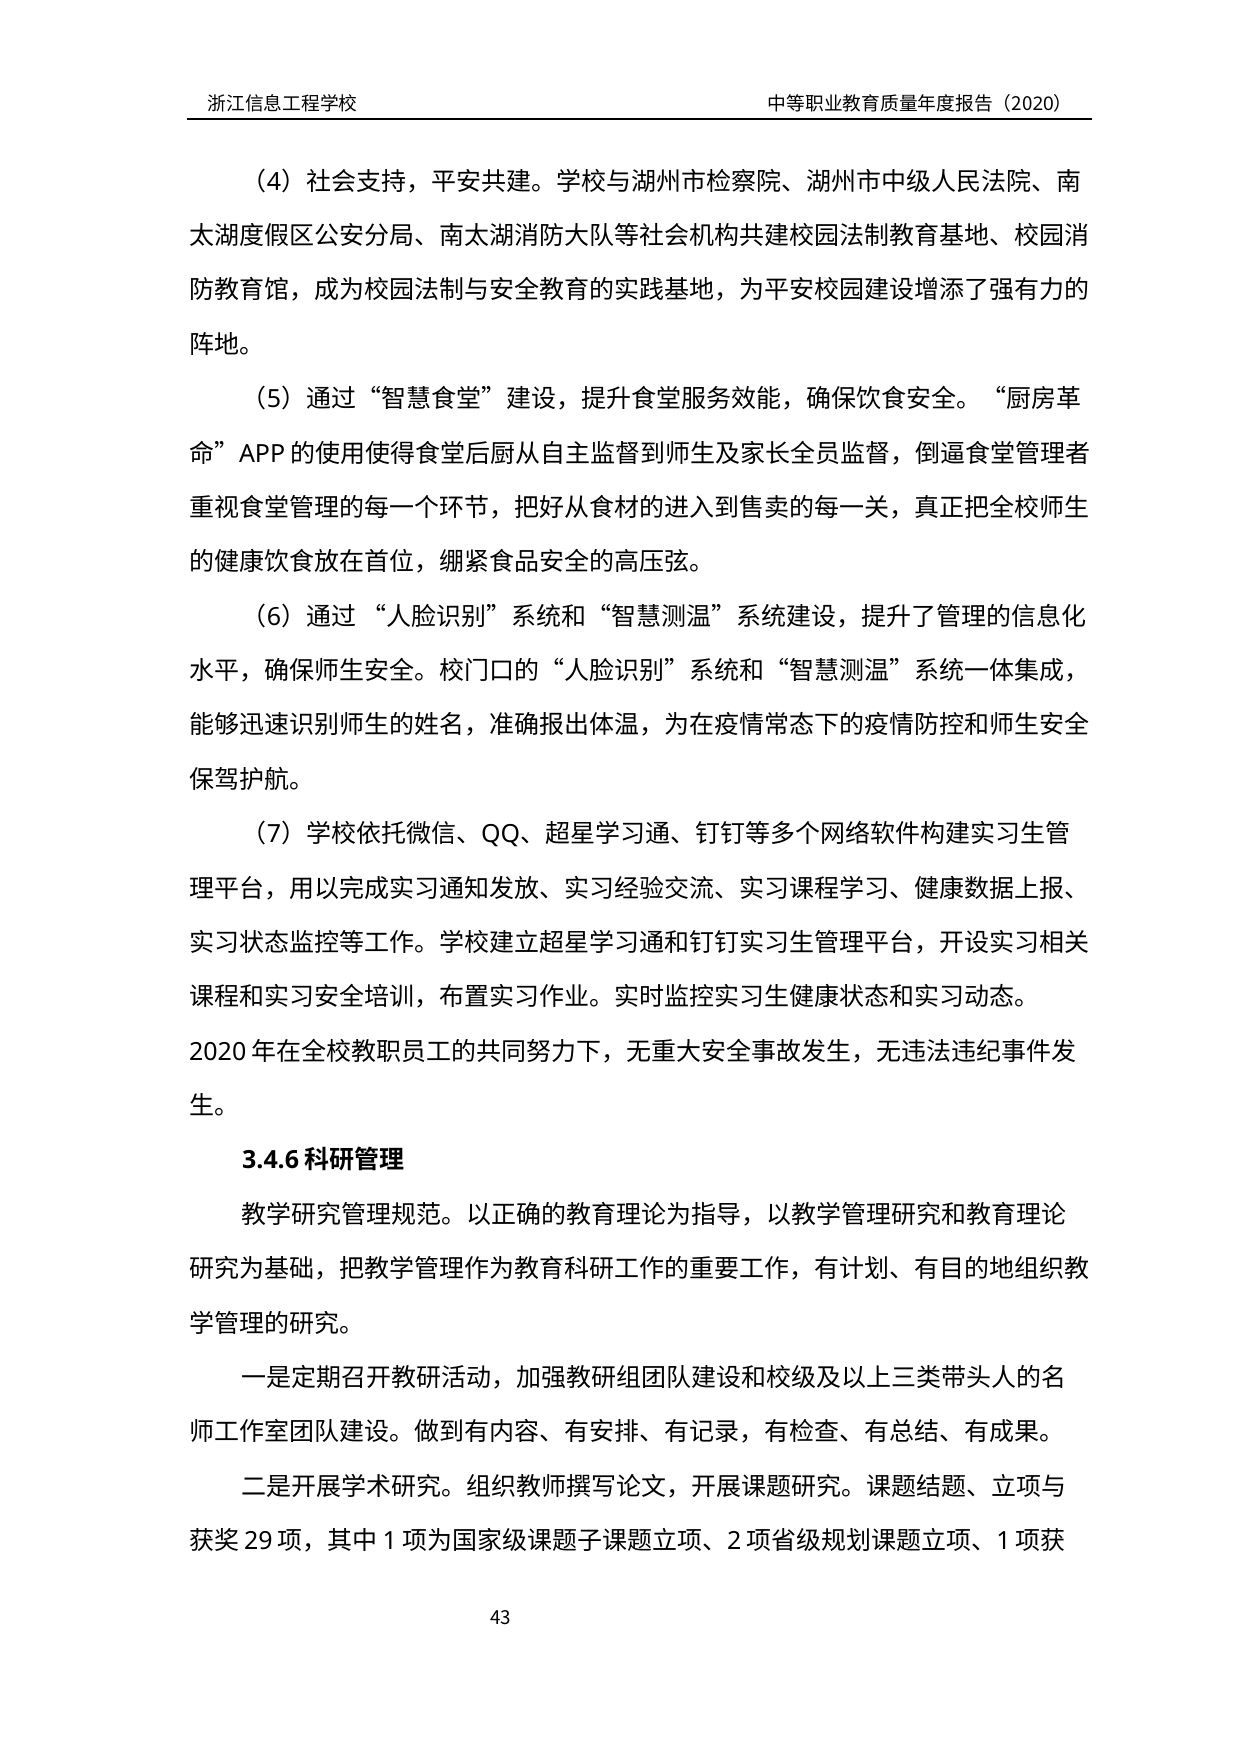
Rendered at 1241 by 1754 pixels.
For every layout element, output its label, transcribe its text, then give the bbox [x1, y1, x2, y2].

text 一是定期召开教研活动，加强教研组团队建设和校级及以上三类带头人的名师工作室团队建设。做到有内容、有安排、有记录，有检查、有总结、有成果。 [189, 1357, 1091, 1448]
text （6）通过 “人脸识别”系统和“智慧测温”系统建设，提升了管理的信息化水平，确保师生安全。校门口的“人脸识别”系统和“智慧测温”系统一体集成，能够迅速识别师生的姓名，准确报出体温，为在疫情常态下的疫情防控和师生安全保驾护航。 [189, 596, 1091, 796]
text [189, 1466, 1091, 1557]
text （5）通过“智慧食堂”建设，提升食堂服务效能，确保饮食安全。“厨房革命”APP的使用使得食堂后厨从自主监督到师生及家长全员监督，倒逼食堂管理者重视食堂管理的每一个环节，把好从食材的进入到售卖的每一关，真正把全校师生的健康饮食放在首位，绷紧食品安全的高压弦。 [189, 379, 1091, 578]
text （4）社会支持，平安共建。学校与湖州市检察院、湖州市中级人民法院、南太湖度假区公安分局、南太湖消防大队等社会机构共建校园法制教育基地、校园消防教育馆，成为校园法制与安全教育的实践基地，为平安校园建设增添了强有力的阵地。 [189, 161, 1091, 361]
text 3.4.6科研管理 [189, 1140, 1091, 1176]
text （7）学校依托微信、QQ、超星学习通、钉钉等多个网络软件构建实习生管理平台，用以完成实习通知发放、实习经验交流、实习课程学习、健康数据上报、实习状态监控等工作。学校建立超星学习通和钉钉实习生管理平台，开设实习相关课程和实习安全培训，布置实习作业。实时监控实习生健康状态和实习动态。2020年在全校教职员工的共同努力下，无重大安全事故发生，无违法违纪事件发生。 [189, 814, 1091, 1122]
text 教学研究管理规范。以正确的教育理论为指导，以教学管理研究和教育理论研究为基础，把教学管理作为教育科研工作的重要工作，有计划、有目的地组织教学管理的研究。 [189, 1194, 1091, 1339]
